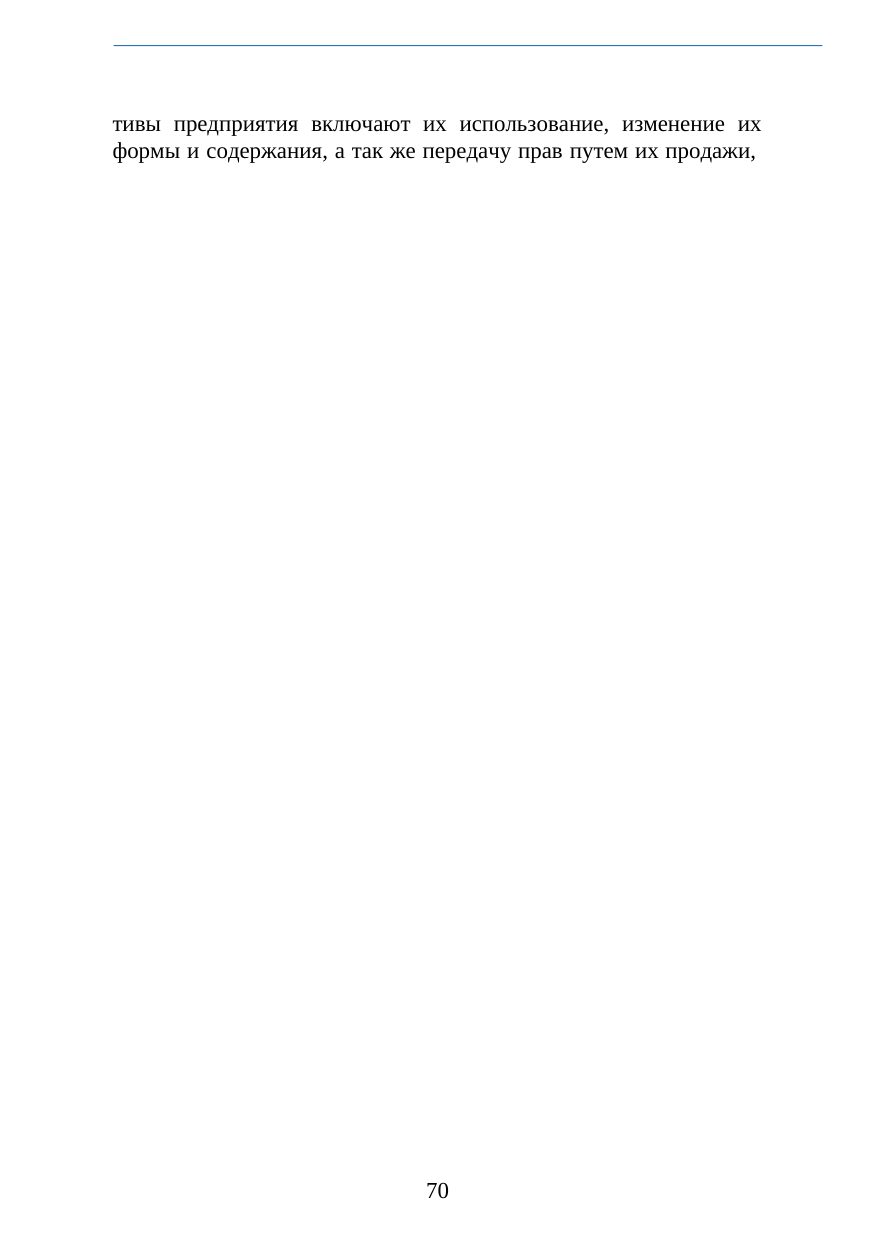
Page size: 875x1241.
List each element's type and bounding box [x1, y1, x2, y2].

text [112, 110, 762, 163]
